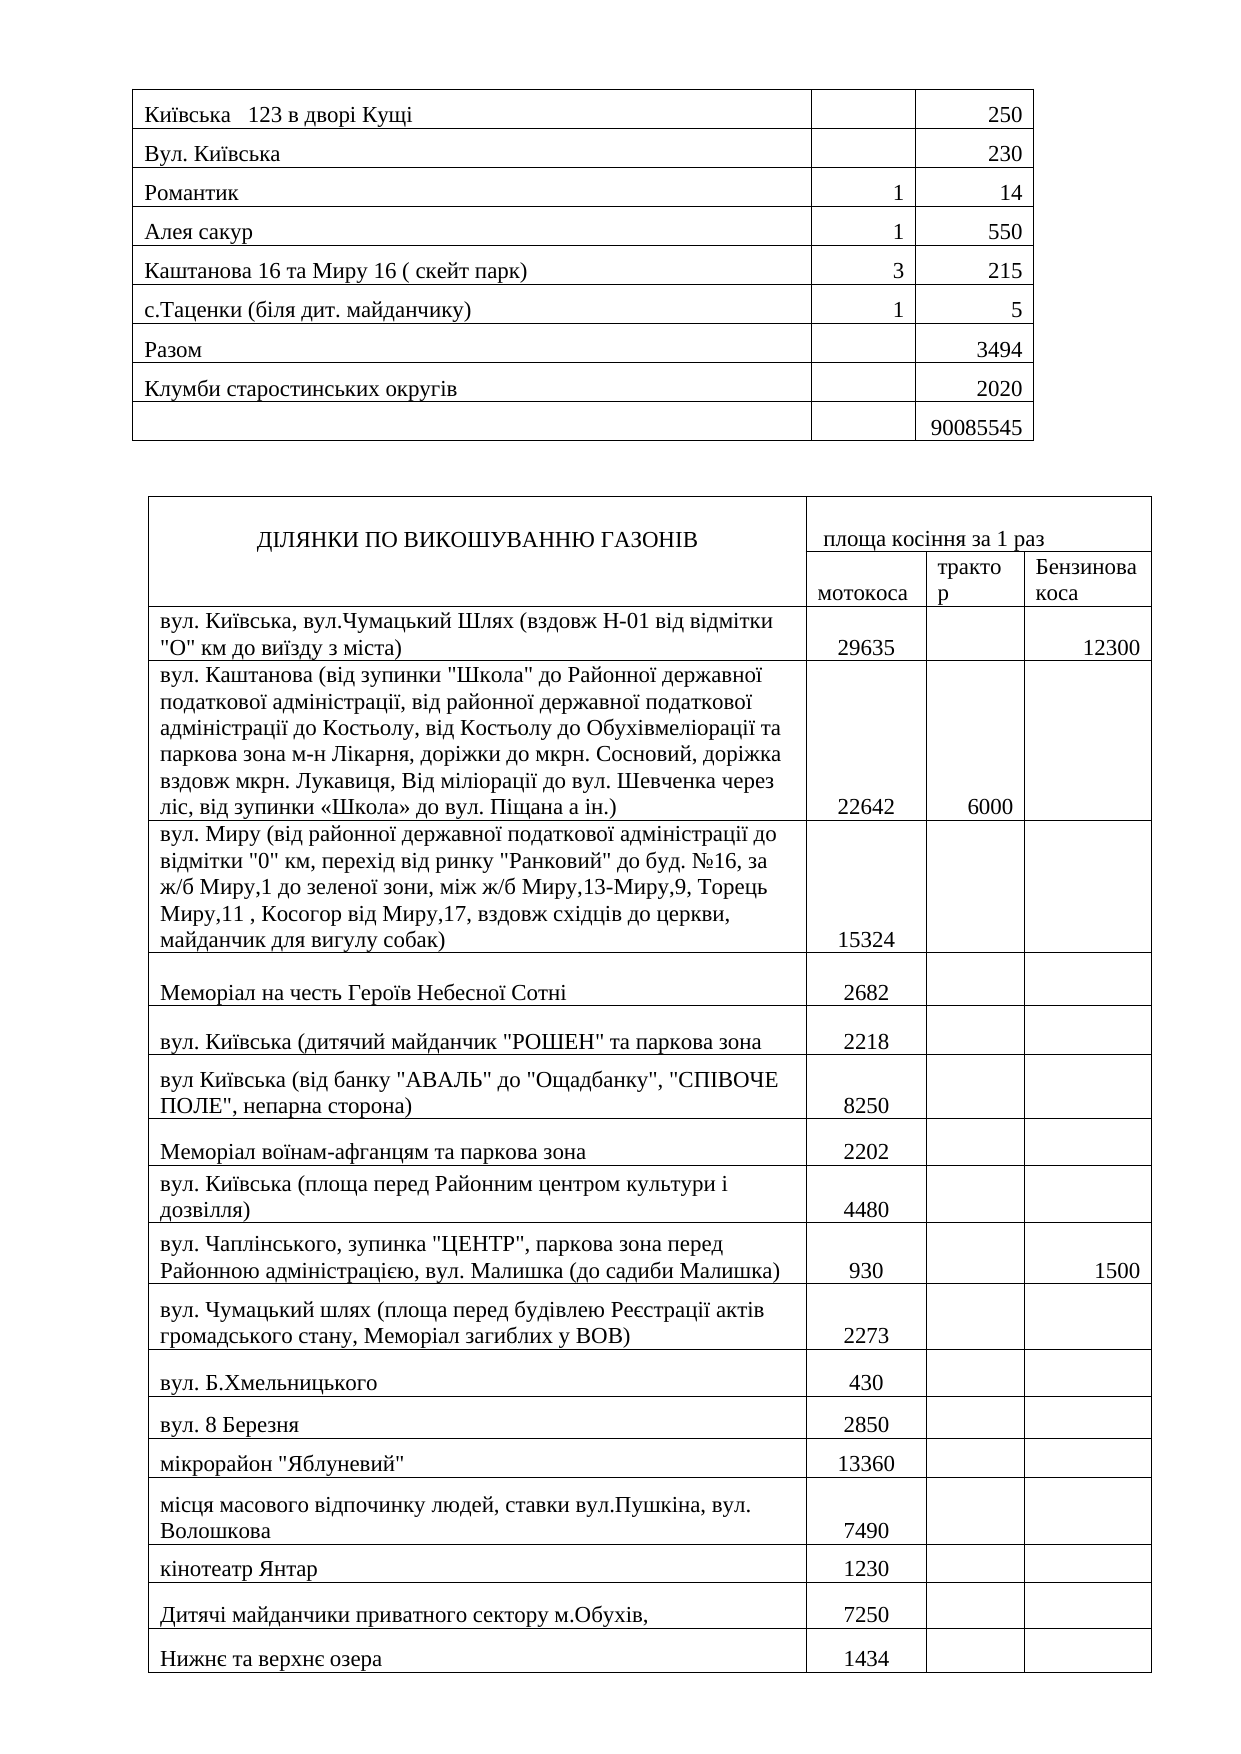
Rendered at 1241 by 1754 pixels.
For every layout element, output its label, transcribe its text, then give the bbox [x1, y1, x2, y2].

table_cell 2273 [807, 1284, 926, 1349]
table_cell вул. Київська (площа перед Районним центром культури і дозвілля) [149, 1166, 806, 1222]
table_cell 4480 [807, 1166, 926, 1222]
table_cell вул. Київська (дитячий майданчик "РОШЕН" та паркова зона [149, 1006, 806, 1054]
table_cell [1025, 1545, 1151, 1582]
table_cell Разом [133, 324, 811, 362]
table_cell [927, 1166, 1024, 1222]
table_cell 7250 [807, 1583, 926, 1628]
table_cell 2682 [807, 953, 926, 1005]
table_cell [927, 1478, 1024, 1544]
table_cell [1025, 1119, 1151, 1165]
table_cell [1025, 1439, 1151, 1477]
table_cell [927, 953, 1024, 1005]
table_cell 930 [807, 1223, 926, 1283]
table_cell [1025, 1350, 1151, 1396]
table_cell вул. Миру (від районної державної податкової адміністрації до відмітки "0" км, перехід від ринку "Ранковий" до буд. №16, за ж/б Миру,1 до зеленої зони, між ж/б Миру,13-Миру,9, Торець Миру,11 , Косогор від Миру,17, вздовж східців до церкви, майданчик для вигулу собак) [149, 821, 806, 952]
table_cell 230 [916, 129, 1033, 167]
table_cell вул. Б.Хмельницького [149, 1350, 806, 1396]
table_cell [1025, 1629, 1151, 1672]
table_cell кінотеатр Янтар [149, 1545, 806, 1582]
table_cell 22642 [807, 661, 926, 819]
table_cell [927, 1223, 1024, 1283]
table_cell [812, 129, 915, 167]
table_cell Алея сакур [133, 207, 811, 245]
table_cell 7490 [807, 1478, 926, 1544]
table_cell [1025, 1583, 1151, 1628]
table_cell [133, 402, 811, 440]
table_cell вул Київська (від банку "АВАЛЬ" до "Ощадбанку", "СПІВОЧЕ ПОЛЕ", непарна сторона) [149, 1055, 806, 1118]
table_cell 2218 [807, 1006, 926, 1054]
table_cell мікрорайон "Яблуневий" [149, 1439, 806, 1477]
table_cell [927, 1439, 1024, 1477]
table_cell [1025, 1478, 1151, 1544]
table_cell 1 [812, 207, 915, 245]
table_cell [1025, 1284, 1151, 1349]
table_cell 29635 [807, 607, 926, 660]
table_cell трактор [927, 552, 1024, 606]
table_cell вул. Чумацький шлях (площа перед будівлею Реєстрації актів громадського стану, Меморіал загиблих у ВОВ) [149, 1284, 806, 1349]
table_cell [927, 1629, 1024, 1672]
table_cell [927, 1545, 1024, 1582]
table_cell 12300 [1025, 607, 1151, 660]
table_cell с.Таценки (біля дит. майданчику) [133, 285, 811, 323]
table_cell 15324 [807, 821, 926, 952]
table_cell вул. Каштанова (від зупинки "Школа" до Районної державної податкової адміністрації, від районної державної податкової адміністрації до Костьолу, від Костьолу до Обухівмеліорації та паркова зона м-н Лікарня, доріжки до мкрн. Сосновий, доріжка вздовж мкрн. Лукавиця, Від міліорації до вул. Шевченка через ліс, від зупинки «Школа» до вул. Піщана а ін.) [149, 661, 806, 819]
table_cell 14 [916, 168, 1033, 206]
table_cell [1025, 953, 1151, 1005]
table_cell Романтик [133, 168, 811, 206]
table_cell [927, 1055, 1024, 1118]
table_cell Меморіал на честь Героїв Небесної Сотні [149, 953, 806, 1005]
table_cell 1500 [1025, 1223, 1151, 1283]
table_cell 5 [916, 285, 1033, 323]
table_cell [812, 324, 915, 362]
table_header площа косіння за 1 раз [807, 497, 1151, 551]
table_cell Вул. Київська [133, 129, 811, 167]
table_cell [927, 821, 1024, 952]
table_header ДІЛЯНКИ ПО ВИКОШУВАННЮ ГАЗОНІВ [149, 497, 806, 606]
table_cell 1230 [807, 1545, 926, 1582]
table_cell [812, 402, 915, 440]
table_cell Дитячі майданчики приватного сектору м.Обухів, [149, 1583, 806, 1628]
table_cell 2202 [807, 1119, 926, 1165]
table_cell [812, 90, 915, 128]
table_cell Меморіал воїнам-афганцям та паркова зона [149, 1119, 806, 1165]
table_cell 2850 [807, 1397, 926, 1438]
table_cell [1025, 1055, 1151, 1118]
table_cell [1025, 1006, 1151, 1054]
table_cell 8250 [807, 1055, 926, 1118]
table_cell [927, 1284, 1024, 1349]
table_cell 13360 [807, 1439, 926, 1477]
table_cell 1434 [807, 1629, 926, 1672]
table_cell [927, 1397, 1024, 1438]
table_cell 3 [812, 246, 915, 284]
table_cell 1 [812, 168, 915, 206]
table_cell 430 [807, 1350, 926, 1396]
table_cell вул. Чаплінського, зупинка "ЦЕНТР", паркова зона перед Районною адміністрацією, вул. Малишка (до садиби Малишка) [149, 1223, 806, 1283]
table_cell [927, 1583, 1024, 1628]
table_cell [1025, 1397, 1151, 1438]
table_cell [927, 1119, 1024, 1165]
table_cell 550 [916, 207, 1033, 245]
table_cell [1025, 661, 1151, 819]
table_cell вул. Київська, вул.Чумацький Шлях (вздовж Н-01 від відмітки "О" км до виїзду з міста) [149, 607, 806, 660]
table_cell Київська 123 в дворі Кущі [133, 90, 811, 128]
table_cell [812, 363, 915, 401]
table_cell 2020 [916, 363, 1033, 401]
table_cell 250 [916, 90, 1033, 128]
table_cell Каштанова 16 та Миру 16 ( скейт парк) [133, 246, 811, 284]
table_cell 6000 [927, 661, 1024, 819]
table_cell [927, 1006, 1024, 1054]
table_cell 3525 [916, 324, 1033, 362]
table_cell мотокоса [807, 552, 926, 606]
table_cell 5545 [916, 402, 1033, 440]
table_cell [1025, 1166, 1151, 1222]
table_cell 1 [812, 285, 915, 323]
table_cell Клумби старостинських округів [133, 363, 811, 401]
table_cell [927, 607, 1024, 660]
table_cell 215 [916, 246, 1033, 284]
table_cell місця масового відпочинку людей, ставки вул.Пушкіна, вул. Волошкова [149, 1478, 806, 1544]
table_cell вул. 8 Березня [149, 1397, 806, 1438]
table_cell [1025, 821, 1151, 952]
table_cell [927, 1350, 1024, 1396]
table_cell Бензинова коса [1025, 552, 1151, 606]
table_cell Нижнє та верхнє озера [149, 1629, 806, 1672]
